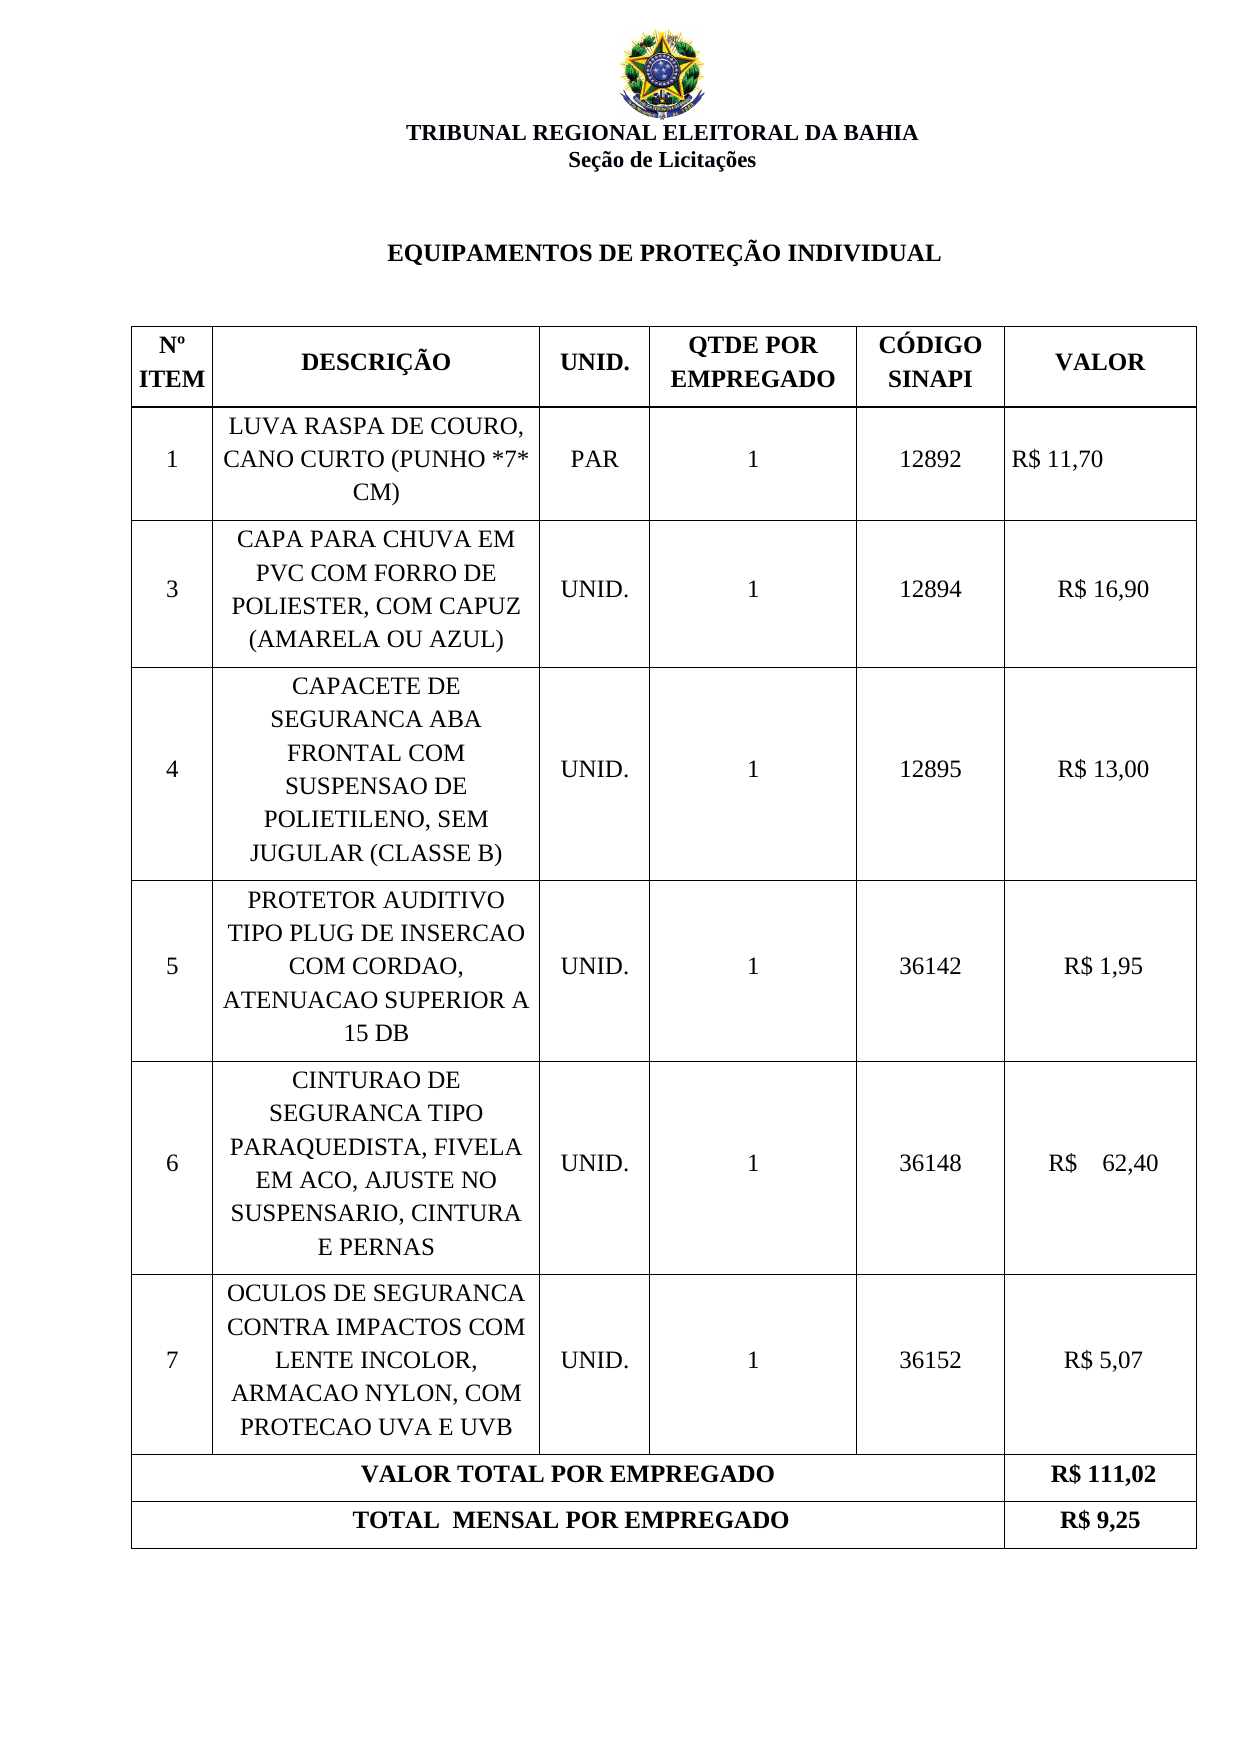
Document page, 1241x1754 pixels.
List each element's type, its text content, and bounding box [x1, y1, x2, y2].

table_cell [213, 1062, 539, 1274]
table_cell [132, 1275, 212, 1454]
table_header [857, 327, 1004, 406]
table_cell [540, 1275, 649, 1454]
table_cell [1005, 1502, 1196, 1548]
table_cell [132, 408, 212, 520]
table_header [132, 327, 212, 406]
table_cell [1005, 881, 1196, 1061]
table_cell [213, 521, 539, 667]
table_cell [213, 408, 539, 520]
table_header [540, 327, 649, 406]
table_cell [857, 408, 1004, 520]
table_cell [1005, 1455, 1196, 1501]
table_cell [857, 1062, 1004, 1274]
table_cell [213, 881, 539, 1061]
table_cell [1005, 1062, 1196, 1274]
text EQUIPAMENTOS DE PROTEÇÃO INDIVIDUAL [133, 234, 1196, 268]
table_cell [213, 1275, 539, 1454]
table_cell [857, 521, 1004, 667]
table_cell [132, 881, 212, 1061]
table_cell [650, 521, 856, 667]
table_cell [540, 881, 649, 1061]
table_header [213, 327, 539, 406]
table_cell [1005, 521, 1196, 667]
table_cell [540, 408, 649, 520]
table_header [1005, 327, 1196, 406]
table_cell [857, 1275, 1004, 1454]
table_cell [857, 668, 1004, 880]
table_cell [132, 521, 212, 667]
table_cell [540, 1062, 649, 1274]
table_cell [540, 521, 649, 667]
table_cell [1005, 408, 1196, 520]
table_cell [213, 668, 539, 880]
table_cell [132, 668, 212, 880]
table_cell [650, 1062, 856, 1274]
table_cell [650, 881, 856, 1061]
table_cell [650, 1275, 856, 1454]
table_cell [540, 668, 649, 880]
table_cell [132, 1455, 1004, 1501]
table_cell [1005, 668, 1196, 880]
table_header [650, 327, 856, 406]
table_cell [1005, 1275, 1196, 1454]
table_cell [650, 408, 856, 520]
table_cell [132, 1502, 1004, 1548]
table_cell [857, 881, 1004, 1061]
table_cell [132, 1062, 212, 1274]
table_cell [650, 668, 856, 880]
